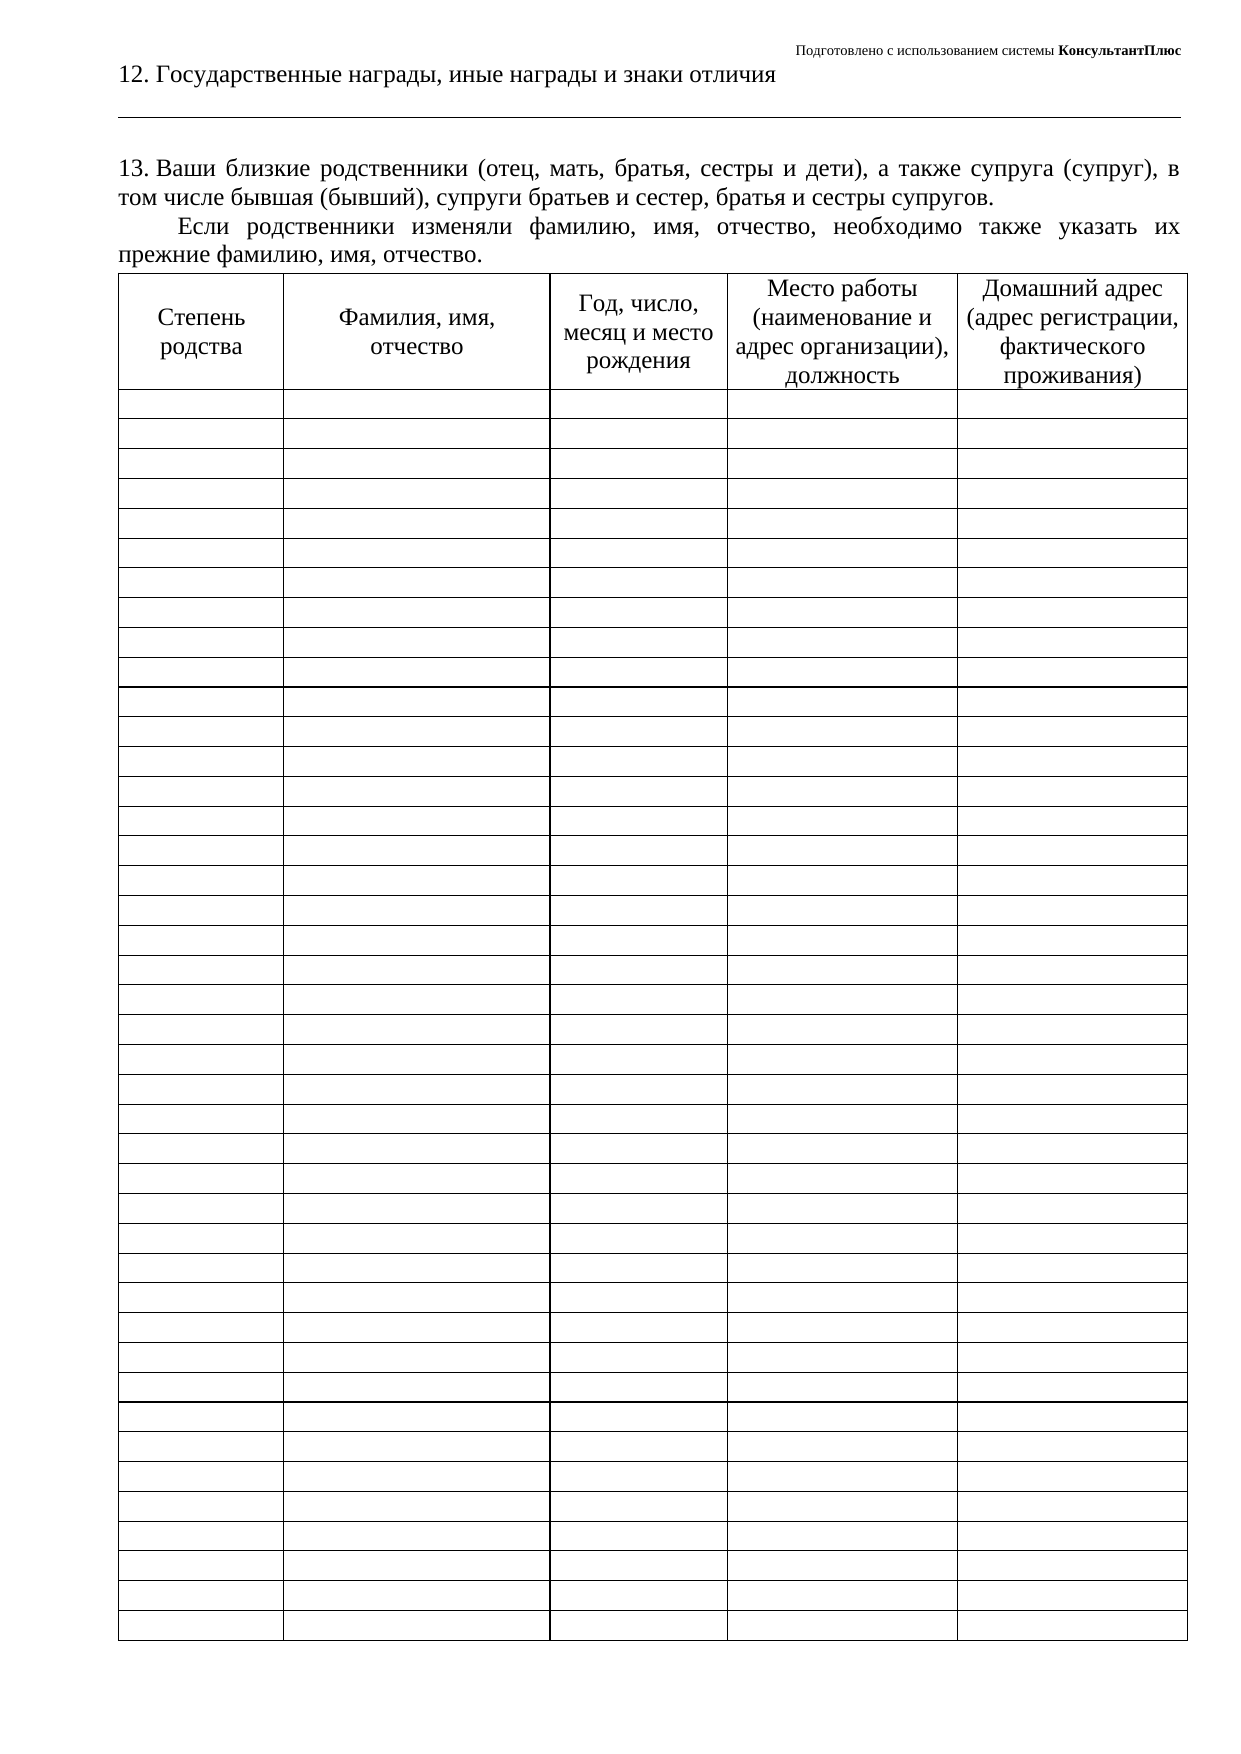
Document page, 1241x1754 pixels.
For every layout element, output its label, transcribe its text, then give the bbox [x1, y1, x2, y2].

table_cell [958, 1254, 1187, 1282]
table_cell [119, 1403, 283, 1431]
table_cell [551, 1045, 727, 1074]
table_cell [958, 717, 1187, 746]
table_cell [284, 1015, 549, 1044]
table_cell [284, 1075, 549, 1103]
table_cell [728, 1581, 957, 1610]
table_cell [284, 539, 549, 567]
table_cell [958, 1611, 1187, 1640]
table_cell [284, 1283, 549, 1312]
table_cell [551, 1492, 727, 1521]
table_cell [284, 1373, 549, 1401]
table_cell [551, 1283, 727, 1312]
table_cell [551, 1611, 727, 1640]
table_cell [958, 1015, 1187, 1044]
table_cell [119, 1462, 283, 1491]
table_cell [728, 658, 957, 686]
table_cell [284, 1343, 549, 1372]
table_cell [551, 1462, 727, 1491]
table_cell [551, 1551, 727, 1580]
table_cell [728, 509, 957, 537]
table_cell [551, 1254, 727, 1282]
table_cell [119, 1611, 283, 1640]
table_cell [119, 509, 283, 537]
table_cell [119, 1522, 283, 1550]
table_cell [284, 658, 549, 686]
table_cell [551, 1403, 727, 1431]
table_cell [958, 985, 1187, 1014]
table_cell [728, 1254, 957, 1282]
table_cell [551, 1105, 727, 1133]
table_header Степень родства [119, 274, 283, 388]
table_cell [728, 628, 957, 657]
table_cell [728, 1283, 957, 1312]
table_cell [119, 1075, 283, 1103]
table_cell [551, 479, 727, 508]
table_cell [551, 1194, 727, 1223]
table_cell [551, 658, 727, 686]
table_header Домашний адрес (адрес регистрации, фактического проживания) [958, 274, 1187, 388]
table_cell [958, 777, 1187, 806]
table_header Место работы (наименование и адрес организации), должность [728, 274, 957, 388]
table_cell [728, 568, 957, 597]
table_cell [284, 1313, 549, 1342]
table_cell [119, 658, 283, 686]
table_cell [284, 1045, 549, 1074]
table_cell [958, 1581, 1187, 1610]
table_cell [551, 568, 727, 597]
table_cell [728, 956, 957, 984]
table_cell [958, 956, 1187, 984]
table_header Год, число, месяц и место рождения [551, 274, 727, 388]
table_cell [958, 1343, 1187, 1372]
table_cell [958, 1105, 1187, 1133]
table_cell [958, 688, 1187, 716]
table_cell [119, 628, 283, 657]
table_cell [284, 1462, 549, 1491]
table_cell [551, 985, 727, 1014]
table_cell [284, 896, 549, 925]
table_cell [551, 628, 727, 657]
table_cell [284, 419, 549, 448]
table_cell [728, 717, 957, 746]
table_cell [551, 836, 727, 865]
table_cell [551, 926, 727, 954]
table_cell [119, 1045, 283, 1074]
table_cell [119, 539, 283, 567]
table_cell [284, 807, 549, 835]
table_cell [119, 390, 283, 418]
table_cell [284, 1611, 549, 1640]
table_header Фамилия, имя, отчество [284, 274, 549, 388]
table_cell [728, 1313, 957, 1342]
table_cell [958, 1432, 1187, 1461]
table_cell [284, 1134, 549, 1163]
table_cell [728, 985, 957, 1014]
table_cell [119, 747, 283, 776]
table_cell [284, 390, 549, 418]
table_cell [284, 479, 549, 508]
table_cell [551, 1164, 727, 1193]
table_cell [551, 1015, 727, 1044]
table_cell [119, 985, 283, 1014]
table_cell [284, 1224, 549, 1252]
table_cell [284, 449, 549, 478]
table_cell [119, 1283, 283, 1312]
table_cell [958, 1134, 1187, 1163]
table_cell [958, 658, 1187, 686]
table_cell [728, 926, 957, 954]
table_cell [119, 777, 283, 806]
table_cell [119, 1194, 283, 1223]
table_cell [551, 1522, 727, 1550]
table_cell [551, 807, 727, 835]
table_cell [551, 896, 727, 925]
table_cell [958, 1283, 1187, 1312]
table_cell [119, 926, 283, 954]
table_cell [958, 1403, 1187, 1431]
table_cell [728, 1343, 957, 1372]
table_cell [728, 1045, 957, 1074]
table_cell [551, 956, 727, 984]
table_cell [728, 1492, 957, 1521]
table_cell [728, 598, 957, 627]
table_cell [728, 1432, 957, 1461]
table_cell [284, 1164, 549, 1193]
table_cell [551, 419, 727, 448]
table_cell [728, 777, 957, 806]
table_cell [119, 1015, 283, 1044]
table_cell [551, 1432, 727, 1461]
table_cell [728, 1373, 957, 1401]
table_cell [728, 479, 957, 508]
table_cell [958, 926, 1187, 954]
text 13. Ваши близкие родственники (отец, мать, братья, сестры и дети), а также супруга (супруг), в том числе бывшая (бывший), супруги братьев и сестер, братья и сестры супругов. [118, 153, 1181, 211]
table_cell [284, 1105, 549, 1133]
table_cell [284, 1522, 549, 1550]
table_cell [728, 747, 957, 776]
table_cell [551, 866, 727, 895]
table_cell [728, 1105, 957, 1133]
table_cell [119, 1164, 283, 1193]
table_cell [119, 1492, 283, 1521]
text Если родственники изменяли фамилию, имя, отчество, необходимо также указать их прежние фамилию, имя, отчество. [118, 211, 1181, 268]
table_cell [119, 598, 283, 627]
table_cell [119, 896, 283, 925]
table_cell [728, 390, 957, 418]
table_cell [551, 688, 727, 716]
table_cell [958, 1522, 1187, 1550]
table_cell [119, 956, 283, 984]
table_cell [958, 1194, 1187, 1223]
table_cell [728, 419, 957, 448]
table_cell [284, 568, 549, 597]
table_cell [728, 807, 957, 835]
table_cell [119, 1581, 283, 1610]
table_cell [119, 568, 283, 597]
table_cell [284, 747, 549, 776]
table_cell [551, 509, 727, 537]
table_cell [958, 896, 1187, 925]
table_cell [728, 1194, 957, 1223]
table_cell [551, 747, 727, 776]
table_cell [284, 836, 549, 865]
table_cell [284, 1194, 549, 1223]
table_cell [119, 1432, 283, 1461]
table_cell [958, 449, 1187, 478]
table_cell [284, 1581, 549, 1610]
table_cell [284, 1254, 549, 1282]
table_cell [119, 866, 283, 895]
table_cell [728, 1075, 957, 1103]
table_cell [284, 956, 549, 984]
table_cell [119, 1224, 283, 1252]
table_cell [119, 449, 283, 478]
table_cell [284, 717, 549, 746]
table_cell [284, 985, 549, 1014]
table_cell [119, 836, 283, 865]
table_cell [284, 628, 549, 657]
table_cell [958, 1224, 1187, 1252]
table_cell [551, 390, 727, 418]
table_cell [551, 449, 727, 478]
table_cell [551, 1581, 727, 1610]
table_cell [728, 449, 957, 478]
table_cell [958, 479, 1187, 508]
table_cell [551, 1373, 727, 1401]
table_cell [119, 1313, 283, 1342]
table_cell [119, 1551, 283, 1580]
table_cell [284, 509, 549, 537]
table_cell [551, 717, 727, 746]
table_cell [958, 1551, 1187, 1580]
table_cell [119, 688, 283, 716]
table_cell [728, 896, 957, 925]
table_cell [284, 777, 549, 806]
table_cell [284, 1551, 549, 1580]
table_cell [551, 598, 727, 627]
table_cell [119, 479, 283, 508]
table_cell [284, 1403, 549, 1431]
table_cell [551, 1075, 727, 1103]
table_cell [728, 1224, 957, 1252]
table_cell [284, 1492, 549, 1521]
table_cell [284, 598, 549, 627]
table_cell [728, 1164, 957, 1193]
table_cell [119, 1254, 283, 1282]
table_cell [284, 866, 549, 895]
table_cell [958, 568, 1187, 597]
table_cell [958, 539, 1187, 567]
table_cell [728, 688, 957, 716]
text 12. Государственные награды, иные награды и знаки отличия [118, 59, 1181, 88]
table_cell [728, 1522, 957, 1550]
table_cell [958, 509, 1187, 537]
table_cell [958, 1373, 1187, 1401]
table_cell [958, 1075, 1187, 1103]
table_cell [284, 688, 549, 716]
table_cell [728, 866, 957, 895]
table_cell [551, 1224, 727, 1252]
table_cell [958, 1164, 1187, 1193]
table_cell [728, 1015, 957, 1044]
table_cell [119, 1105, 283, 1133]
table_cell [119, 1373, 283, 1401]
table_cell [958, 628, 1187, 657]
table_cell [551, 539, 727, 567]
table_cell [284, 1432, 549, 1461]
table_cell [958, 1492, 1187, 1521]
table_cell [728, 539, 957, 567]
table_cell [551, 1343, 727, 1372]
table_cell [958, 747, 1187, 776]
table_cell [728, 1462, 957, 1491]
table_cell [728, 1134, 957, 1163]
table_cell [958, 1313, 1187, 1342]
table_cell [958, 1462, 1187, 1491]
table_cell [958, 419, 1187, 448]
table_cell [958, 807, 1187, 835]
table_cell [119, 717, 283, 746]
table_cell [119, 807, 283, 835]
table_cell [119, 1343, 283, 1372]
table_cell [958, 866, 1187, 895]
table_cell [551, 1313, 727, 1342]
table_cell [728, 1403, 957, 1431]
table_cell [728, 836, 957, 865]
table_cell [728, 1611, 957, 1640]
table_cell [958, 598, 1187, 627]
table_cell [284, 926, 549, 954]
table_cell [958, 1045, 1187, 1074]
table_cell [119, 419, 283, 448]
table_cell [728, 1551, 957, 1580]
table_cell [551, 1134, 727, 1163]
table_cell [958, 390, 1187, 418]
table_cell [119, 1134, 283, 1163]
table_cell [958, 836, 1187, 865]
table_cell [551, 777, 727, 806]
